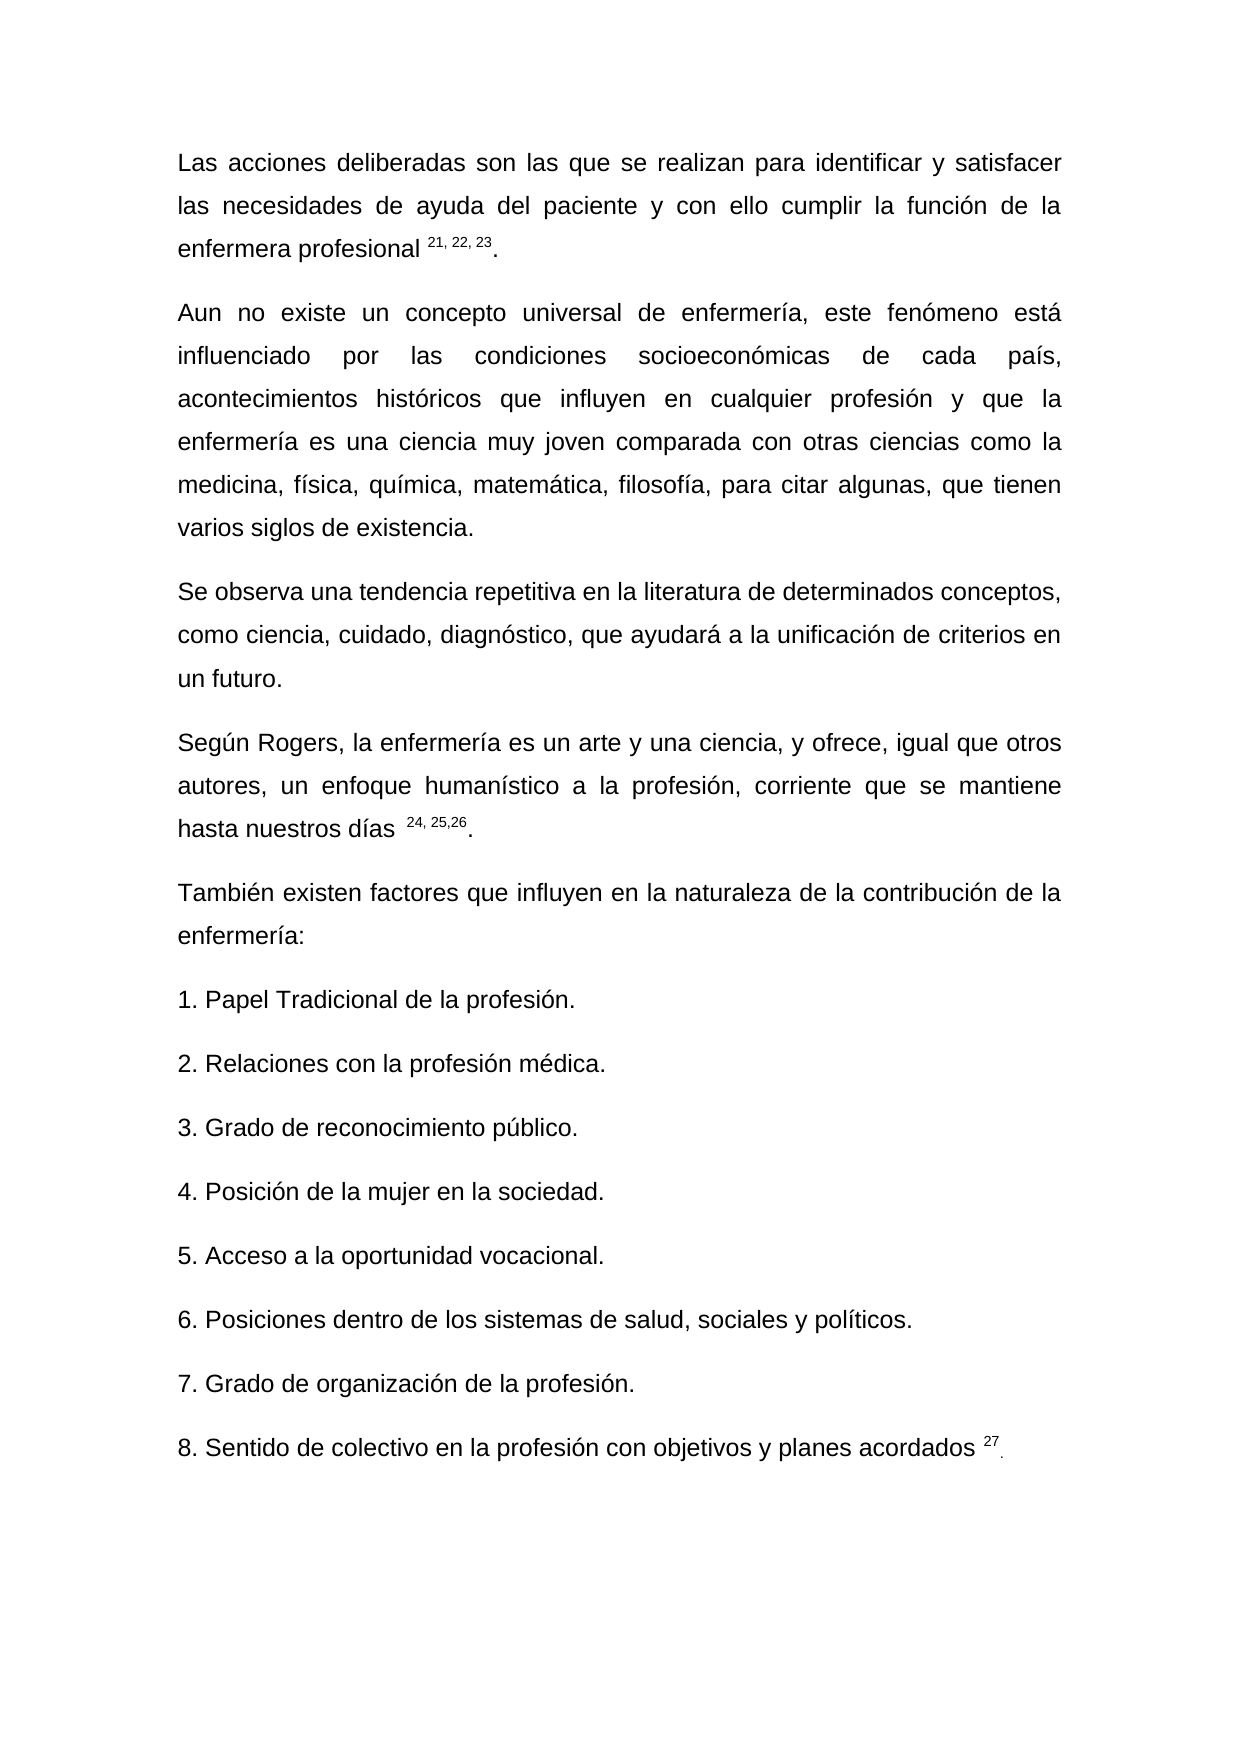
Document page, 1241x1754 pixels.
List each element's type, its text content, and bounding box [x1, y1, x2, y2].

text También existen factores que influyen en la naturaleza de la contribución de la enfermería: [177, 878, 1063, 950]
text Según Rogers, la enfermería es un arte y una ciencia, y ofrece, igual que otros autores, un enfoque humanístico a la profesión, corriente que se mantiene hasta nuestros días 24, 25,26. [177, 728, 1063, 843]
text Se observa una tendencia repetitiva en la literatura de determinados conceptos, como ciencia, cuidado, diagnóstico, que ayudará a la unificación de criterios en un futuro. [177, 577, 1063, 692]
text 6. Posiciones dentro de los sistemas de salud, sociales y políticos. [177, 1305, 1063, 1333]
text 7. Grado de organización de la profesión. [177, 1369, 1063, 1397]
text 8. Sentido de colectivo en la profesión con objetivos y planes acordados 27. [177, 1433, 1063, 1461]
text 5. Acceso a la oportunidad vocacional. [177, 1241, 1063, 1269]
text Las acciones deliberadas son las que se realizan para identificar y satisfacer las necesidades de ayuda del paciente y con ello cumplir la función de la enfermera profesional 21, 22, 23. [177, 148, 1063, 263]
text 3. Grado de reconocimiento público. [177, 1113, 1063, 1142]
text Aun no existe un concepto universal de enfermería, este fenómeno está influenciado por las condiciones socioeconómicas de cada país, acontecimientos históricos que influyen en cualquier profesión y que la enfermería es una ciencia muy joven comparada con otras ciencias como la medicina, física, química, matemática, filosofía, para citar algunas, que tienen varios siglos de existencia. [177, 298, 1063, 542]
text 2. Relaciones con la profesión médica. [177, 1049, 1063, 1078]
text 4. Posición de la mujer en la sociedad. [177, 1177, 1063, 1206]
text 1. Papel Tradicional de la profesión. [177, 985, 1063, 1014]
